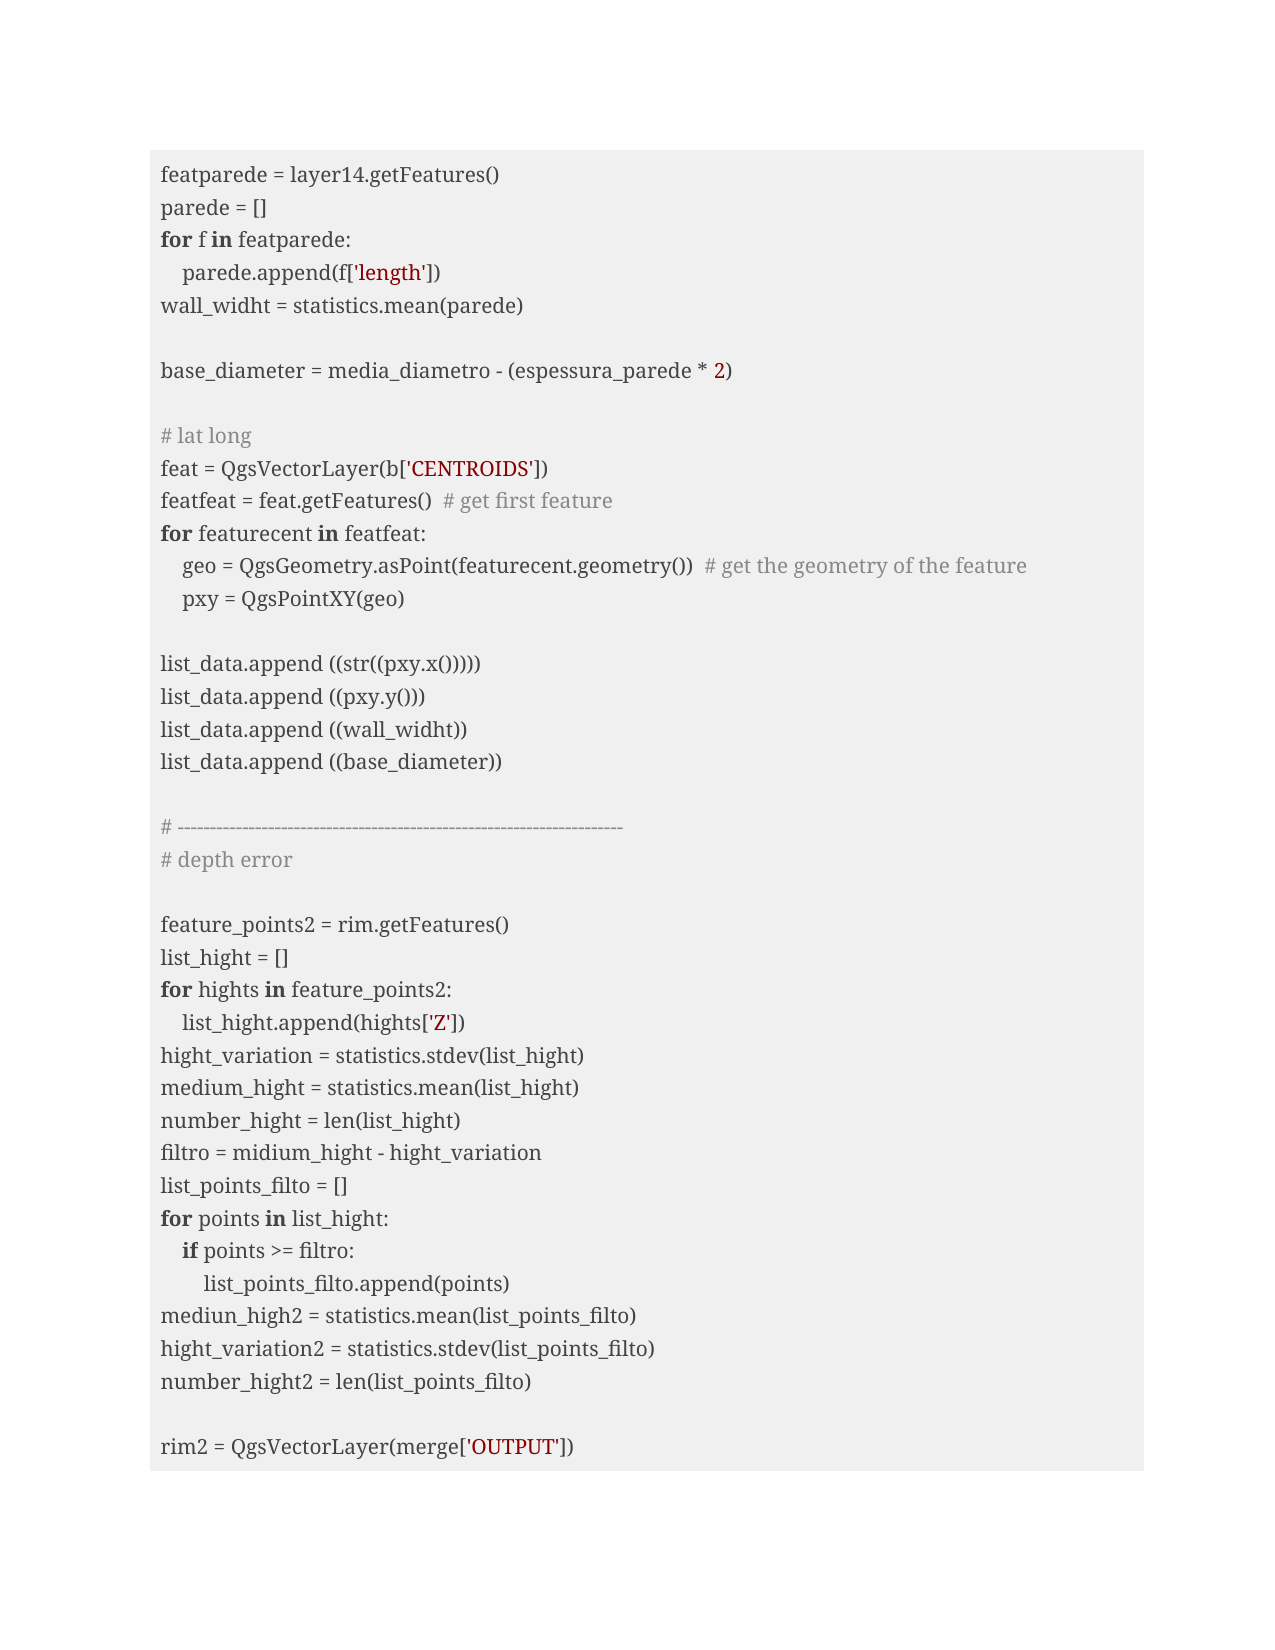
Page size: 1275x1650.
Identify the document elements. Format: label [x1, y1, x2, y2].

table_header [150, 150, 1144, 1471]
